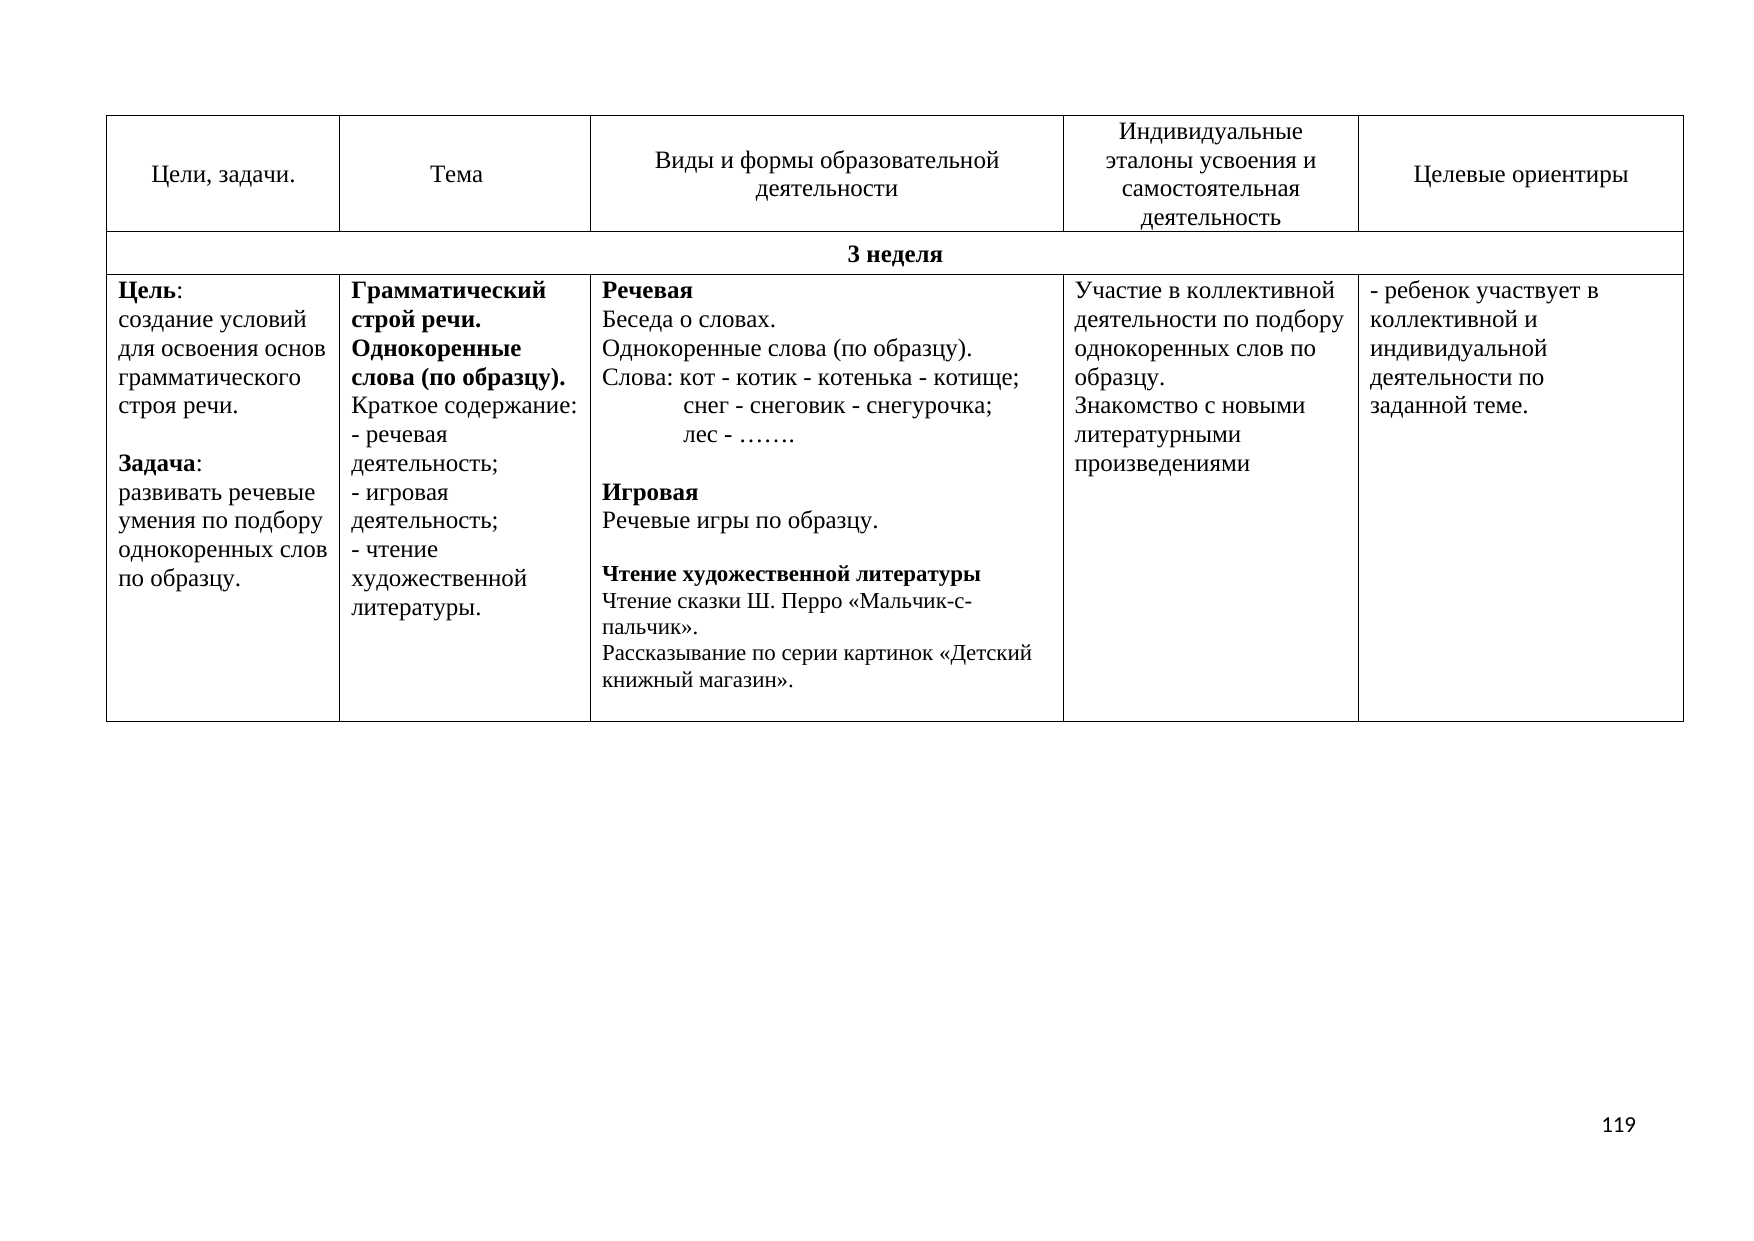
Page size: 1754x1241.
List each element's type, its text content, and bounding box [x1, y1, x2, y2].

table_header Виды и формы образовательной деятельности [591, 116, 1063, 231]
table_header Индивидуальные эталоны усвоения и самостоятельная деятельность [1064, 116, 1358, 231]
table_cell Цель: создание условий для освоения основ грамматического строя речи. Задача: развивать речевые умения по подбору однокоренных слов по образцу. [107, 275, 339, 721]
table_header Целевые ориентиры [1359, 116, 1683, 231]
table_header Цели, задачи. [107, 116, 339, 231]
table_header Тема [340, 116, 590, 231]
table_cell - ребенок участвует в коллективной и индивидуальной деятельности по заданной теме. [1359, 275, 1683, 721]
table_cell Участие в коллективной деятельности по подбору однокоренных слов по образцу. Знакомство с новыми литературными произведениями [1064, 275, 1358, 721]
table_cell Грамматический строй речи. Однокоренные слова (по образцу). Краткое содержание: - речевая деятельность; - игровая деятельность; - чтение художественной литературы. [340, 275, 590, 721]
table_cell Речевая Беседа о словах. Однокоренные слова (по образцу). Слова: кот - котик - котенька - котище; снег - снеговик - снегурочка; лес - ……. Игровая Речевые игры по образцу. Чтение художественной литературы Чтение сказки Ш. Перро «Мальчик-с-пальчик». Рассказывание по серии картинок «Детский книжный магазин». [591, 275, 1063, 721]
table_cell 3 неделя [107, 232, 1683, 274]
